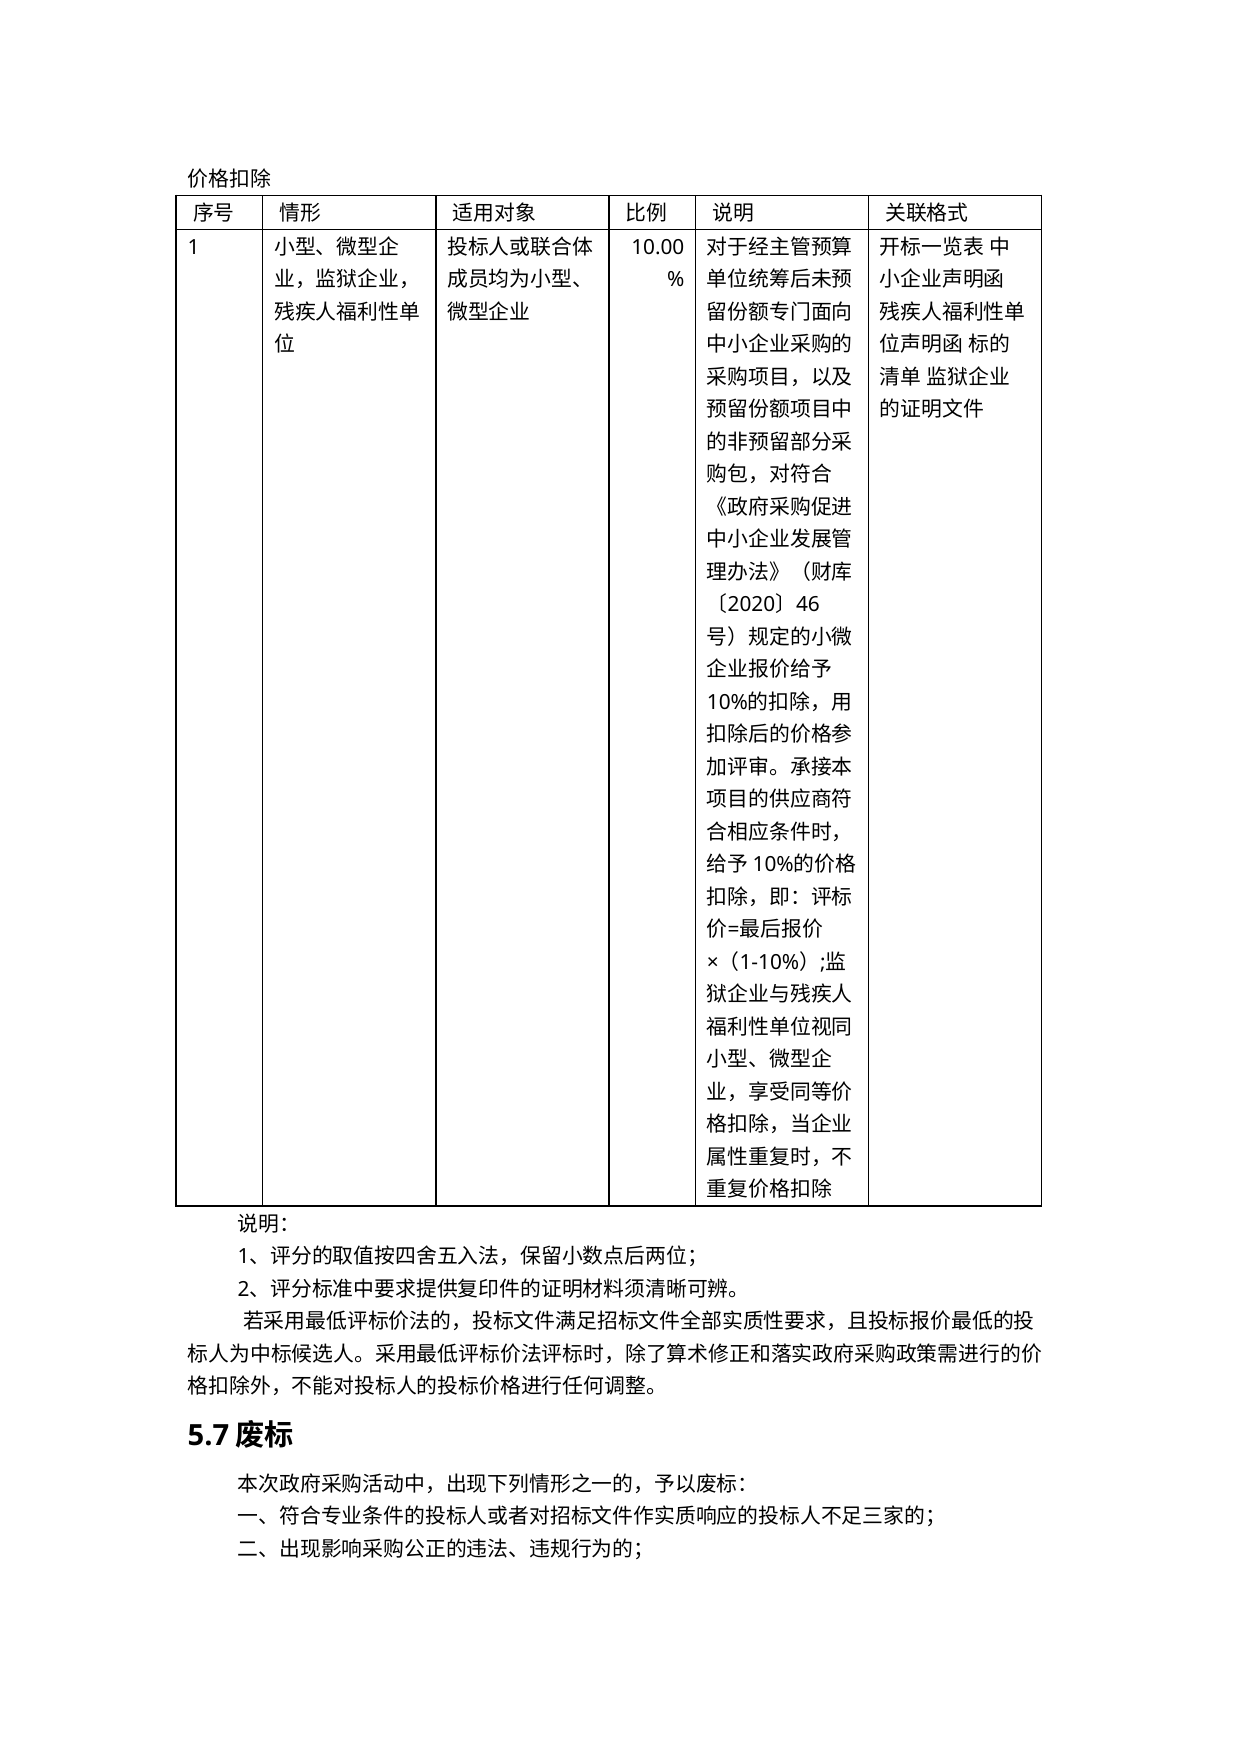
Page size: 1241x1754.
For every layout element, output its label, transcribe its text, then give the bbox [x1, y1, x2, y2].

text 一、符合专业条件的投标人或者对招标文件作实质响应的投标人不足三家的； [187, 1499, 1053, 1532]
text 2、评分标准中要求提供复印件的证明材料须清晰可辨。 [187, 1272, 1053, 1304]
table_cell 开标一览表 中小企业声明函 残疾人福利性单位声明函 标的清单 监狱企业的证明文件 [869, 230, 1041, 1205]
text 二、出现影响采购公正的违法、违规行为的； [187, 1532, 1053, 1564]
table_header 序号 [177, 196, 262, 228]
text 5.7废标 [187, 1402, 1053, 1467]
table_header 情形 [263, 196, 435, 228]
table_cell 1 [177, 230, 262, 1205]
table_cell 对于经主管预算单位统筹后未预留份额专门面向中小企业采购的采购项目，以及预留份额项目中的非预留部分采购包，对符合《政府采购促进中小企业发展管理办法》（财库〔2020〕46号）规定的小微企业报价给予10%的扣除，用扣除后的价格参加评审。承接本项目的供应商符合相应条件时，给予10%的价格扣除，即：评标价=最后报价×（1-10%）;监狱企业与残疾人福利性单位视同小型、微型企业，享受同等价格扣除，当企业属性重复时，不重复价格扣除 [696, 230, 868, 1205]
text 说明： [187, 1207, 1053, 1239]
table_cell 10.00% [610, 230, 695, 1205]
table_header 说明 [696, 196, 868, 228]
table_header 适用对象 [437, 196, 608, 228]
table_header 比例 [610, 196, 695, 228]
text 本次政府采购活动中，出现下列情形之一的，予以废标： [187, 1467, 1053, 1499]
text 1、评分的取值按四舍五入法，保留小数点后两位； [187, 1239, 1053, 1272]
table_header 关联格式 [869, 196, 1041, 228]
table_cell 小型、微型企业，监狱企业，残疾人福利性单位 [263, 230, 435, 1205]
table_cell 投标人或联合体成员均为小型、微型企业 [437, 230, 608, 1205]
text 价格扣除 [187, 162, 1053, 194]
text 若采用最低评标价法的，投标文件满足招标文件全部实质性要求，且投标报价最低的投标人为中标候选人。采用最低评标价法评标时，除了算术修正和落实政府采购政策需进行的价格扣除外，不能对投标人的投标价格进行任何调整。 [187, 1304, 1053, 1402]
